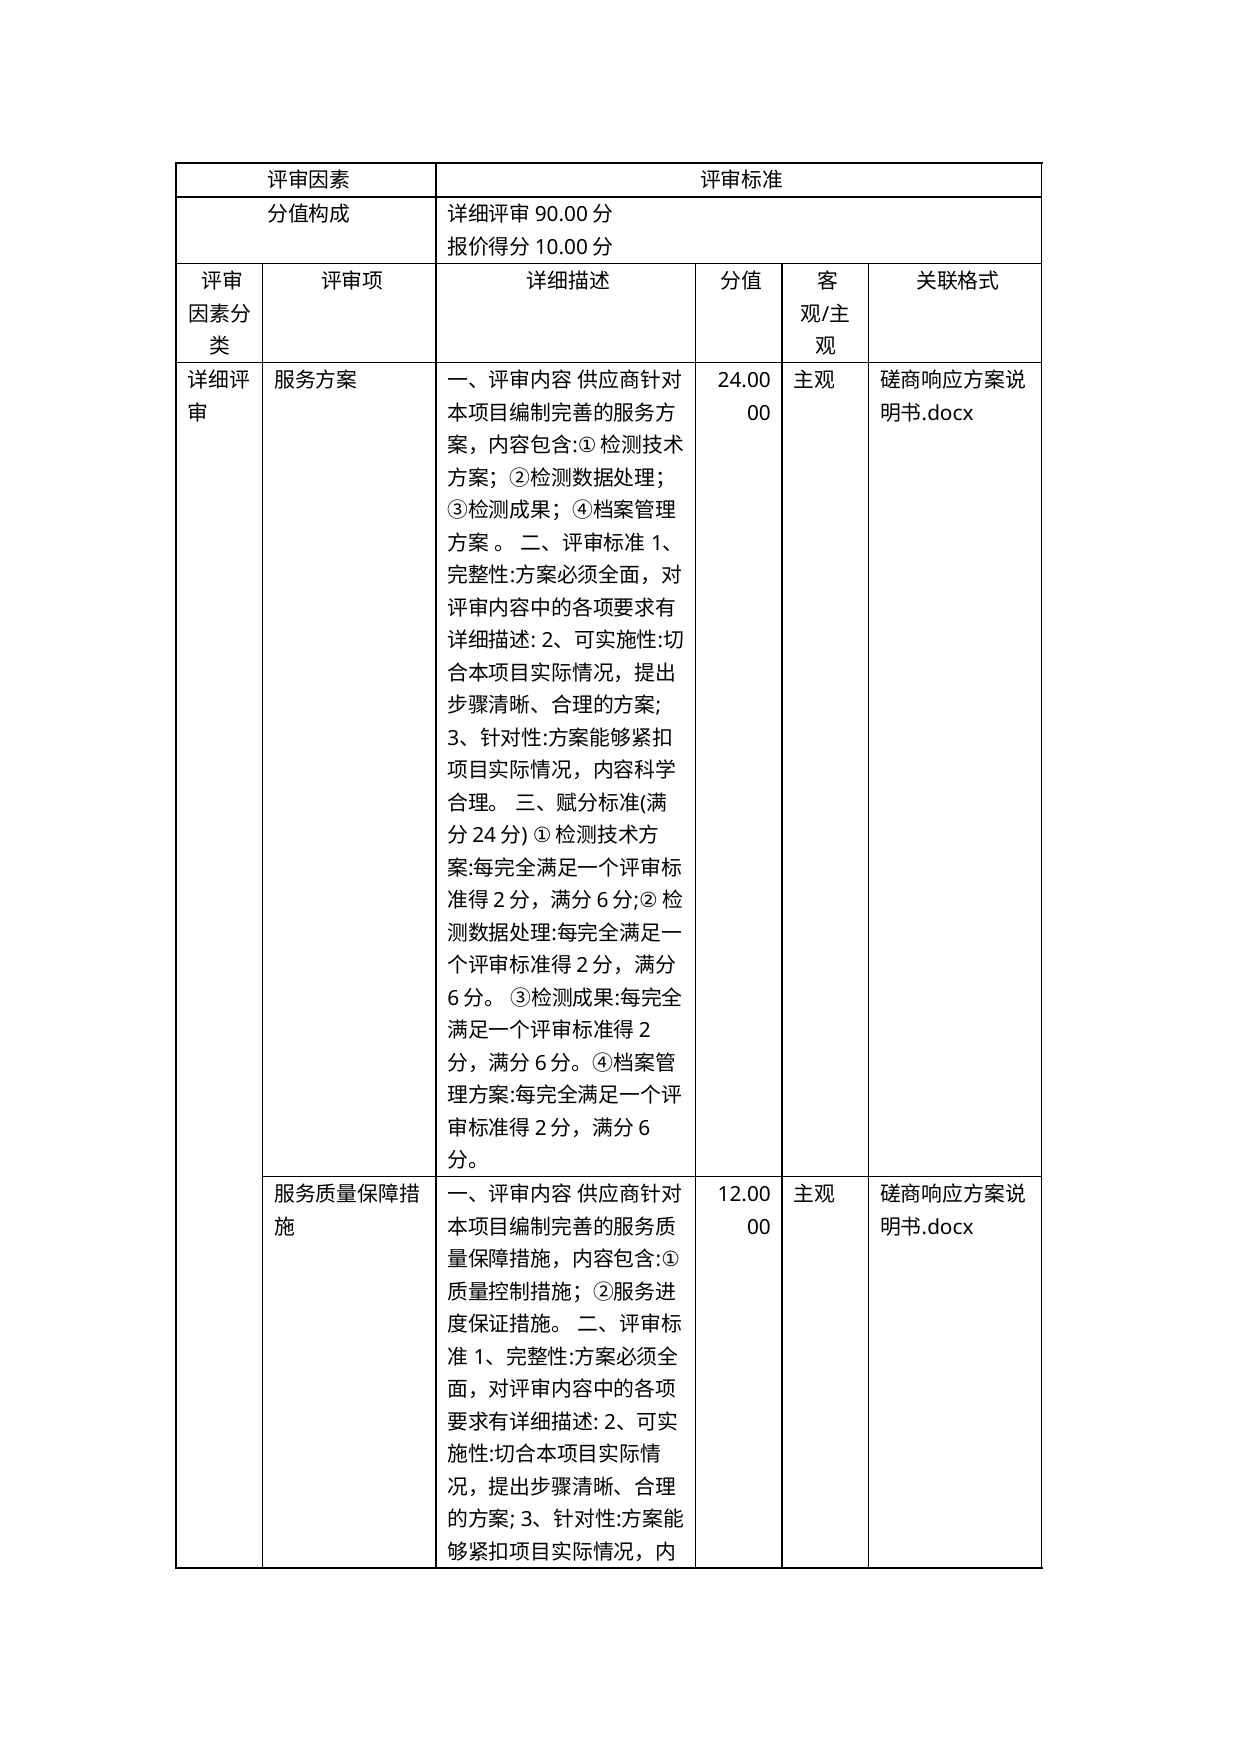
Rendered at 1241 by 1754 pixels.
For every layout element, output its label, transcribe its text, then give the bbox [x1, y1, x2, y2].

table_cell 评审因素分类 [177, 264, 262, 362]
table_cell 分值构成 [177, 198, 435, 263]
table_cell 一、评审内容 供应商针对本项目编制完善的服务方案，内容包含:①检测技术方案；②检测数据处理；③检测成果；④档案管理方案 。 二、评审标准 1、完整性:方案必须全面，对评审内容中的各项要求有详细描述: 2、可实施性:切合本项目实际情况，提出步骤清晰、合理的方案; 3、针对性:方案能够紧扣项目实际情况，内容科学合理。 三、赋分标准(满分24分) ①检测技术方案:每完全满足一个评审标准得2分，满分6分;②检测数据处理:每完全满足一个评审标准得2分，满分6分。 ③检测成果:每完全满足一个评审标准得2分，满分6分。④档案管理方案:每完全满足一个评审标准得2分，满分6分。 [437, 363, 695, 1176]
table_cell 评审项 [263, 264, 435, 362]
table_cell 分值 [696, 264, 781, 362]
table_cell 24.0000 [696, 363, 781, 1176]
table_cell 主观 [783, 1177, 868, 1567]
table_cell 磋商响应方案说明书.docx [869, 363, 1041, 1176]
table_header 评审因素 [177, 164, 435, 196]
table_cell 详细评审90.00分 报价得分10.00分 [437, 198, 1041, 263]
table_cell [437, 1177, 695, 1567]
table_cell 服务方案 [263, 363, 435, 1176]
table_cell 详细评审 [177, 363, 262, 1567]
table_cell 详细描述 [437, 264, 695, 362]
table_cell 关联格式 [869, 264, 1041, 362]
table_header 评审标准 [437, 164, 1041, 196]
table_cell 磋商响应方案说明书.docx [869, 1177, 1041, 1567]
table_cell 主观 [783, 363, 868, 1176]
table_cell 12.0000 [696, 1177, 781, 1567]
table_cell 客观/主观 [783, 264, 868, 362]
table_cell 服务质量保障措施 [263, 1177, 435, 1567]
